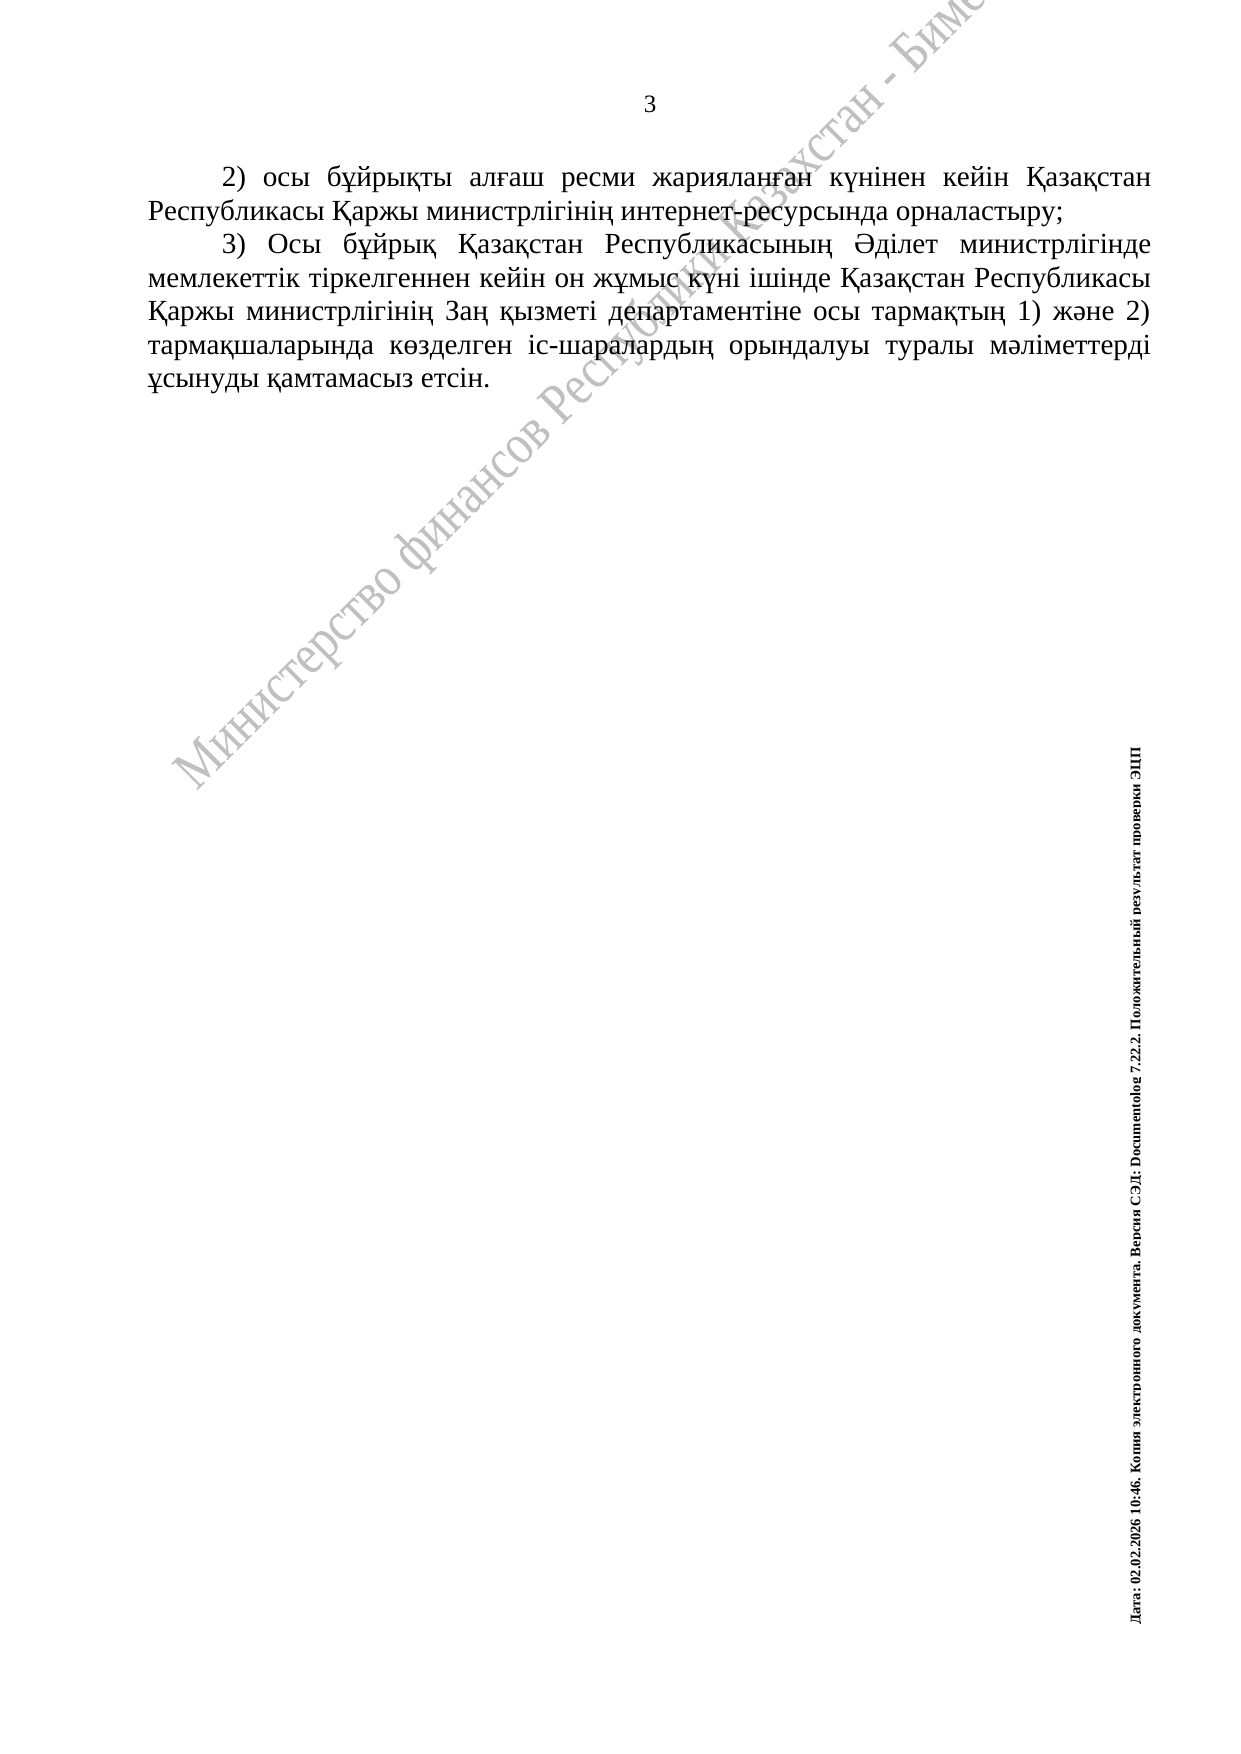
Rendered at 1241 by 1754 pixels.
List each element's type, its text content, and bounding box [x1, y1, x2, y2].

text 3) Осы бұйрық Қазақстан Республикасының Әділет министрлігінде мемлекеттік тіркелгеннен кейін он жұмыс күні ішінде Қазақстан Республикасы Қаржы министрлігінің Заң қызметі департаментіне осы тармақтың 1) және 2) тармақшаларында көзделген іс-шаралардың орындалуы туралы мәліметтерді ұсынуды қамтамасыз етсін. [148, 226, 1152, 394]
text 2) осы бұйрықты алғаш ресми жарияланған күнінен кейін Қазақстан Республикасы Қаржы министрлігінің интернет-ресурсында орналастыру; [148, 159, 1152, 226]
